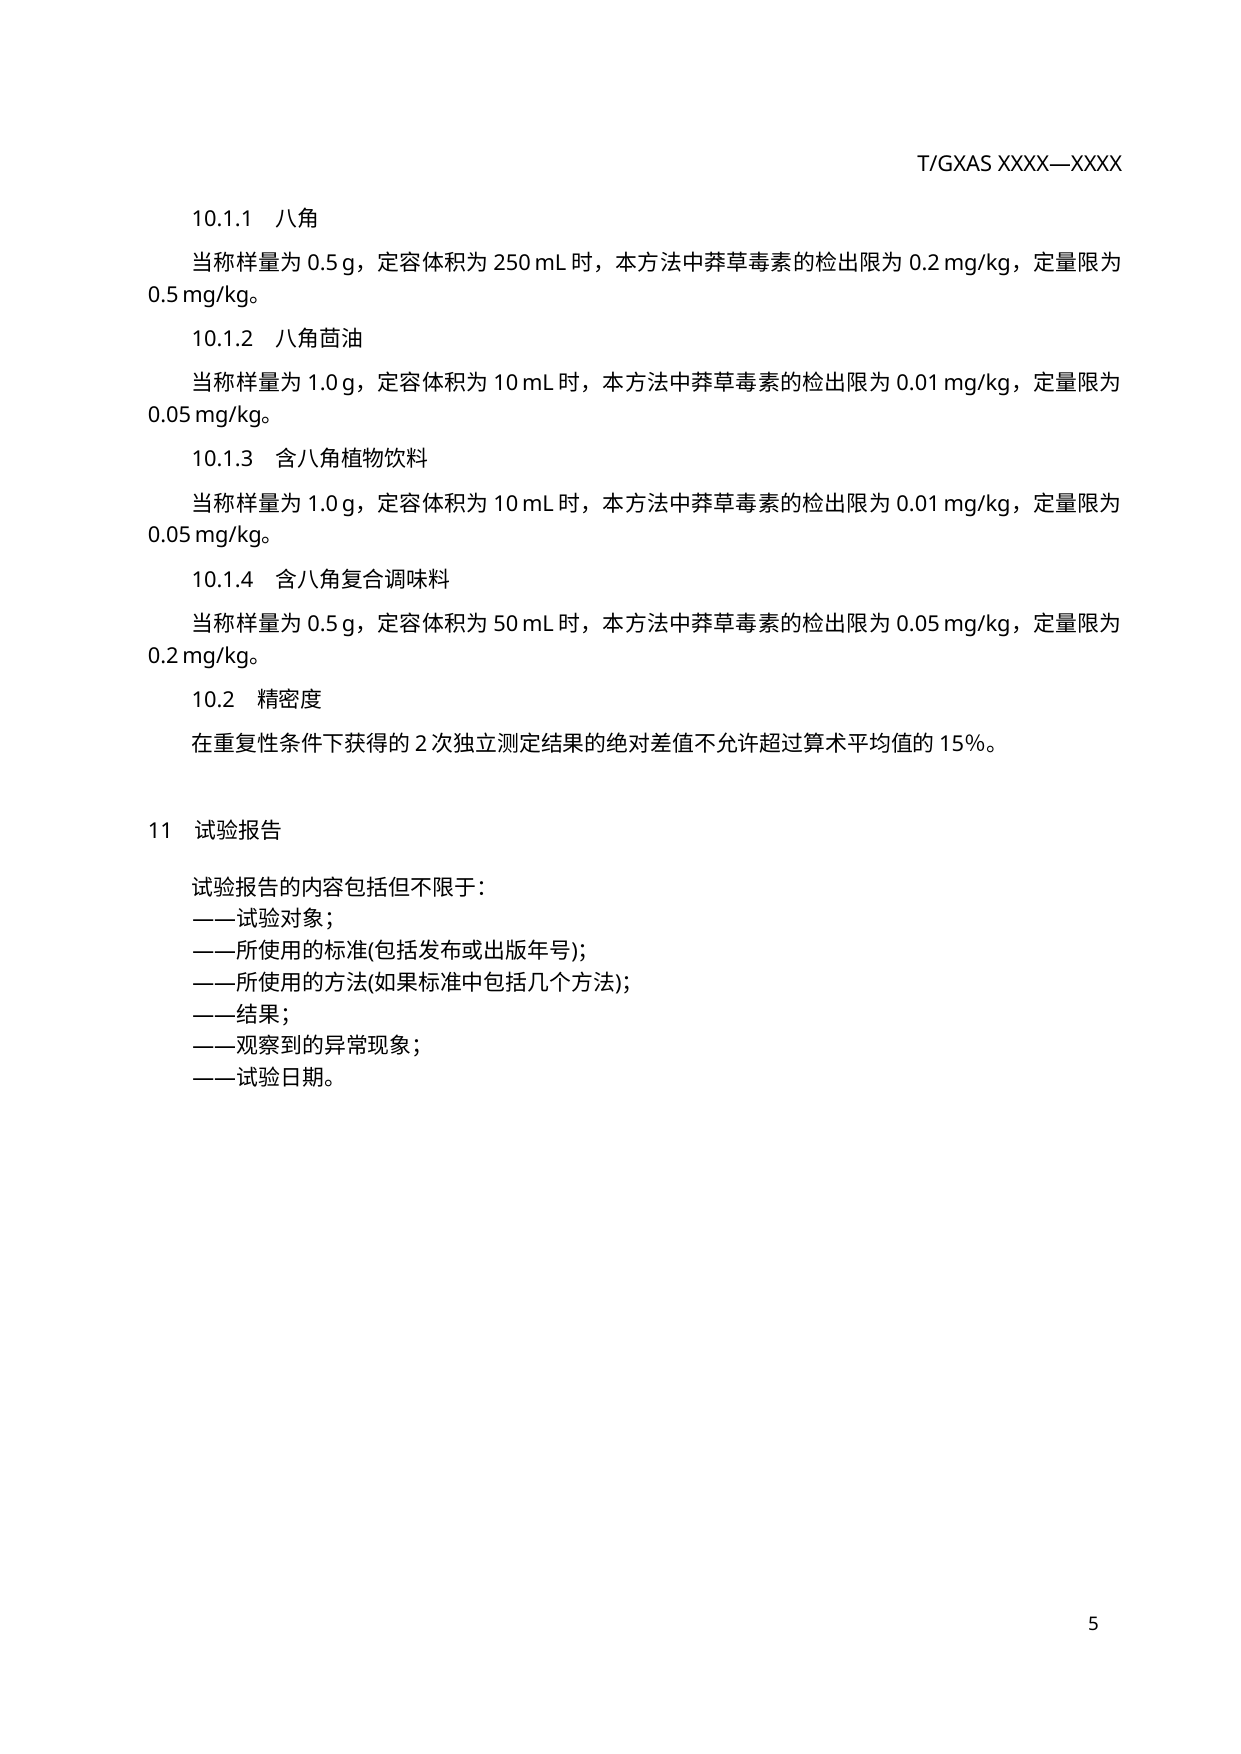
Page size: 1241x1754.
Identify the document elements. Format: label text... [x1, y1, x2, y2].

text 试验报告的内容包括但不限于： [148, 870, 1122, 901]
text 含八角复合调味料 [148, 562, 1122, 593]
text 试验对象； [192, 901, 1122, 933]
text 当称样量为1.0 g，定容体积为10 mL时，本方法中莽草毒素的检出限为0.01 mg/kg，定量限为0.05 mg/kg。 [148, 365, 1122, 429]
text 观察到的异常现象； [192, 1028, 1122, 1060]
text 含八角植物饮料 [148, 441, 1122, 473]
text 八角 [148, 201, 1122, 233]
text 当称样量为0.5 g，定容体积为250 mL时，本方法中莽草毒素的检出限为0.2 mg/kg，定量限为0.5 mg/kg。 [148, 245, 1122, 309]
text 精密度 [148, 682, 1122, 714]
text 结果； [192, 997, 1122, 1028]
text 在重复性条件下获得的2次独立测定结果的绝对差值不允许超过算术平均值的15％。 [148, 726, 1122, 758]
text 所使用的方法(如果标准中包括几个方法)； [192, 965, 1122, 997]
text 试验日期。 [192, 1060, 1122, 1092]
text 当称样量为1.0 g，定容体积为10 mL时，本方法中莽草毒素的检出限为0.01 mg/kg，定量限为0.05 mg/kg。 [148, 486, 1122, 549]
text 八角茴油 [148, 321, 1122, 353]
text 所使用的标准(包括发布或出版年号)； [192, 933, 1122, 965]
text 试验报告 [148, 813, 1122, 845]
text 当称样量为0.5 g，定容体积为50 mL时，本方法中莽草毒素的检出限为0.05 mg/kg，定量限为0.2 mg/kg。 [148, 606, 1122, 669]
